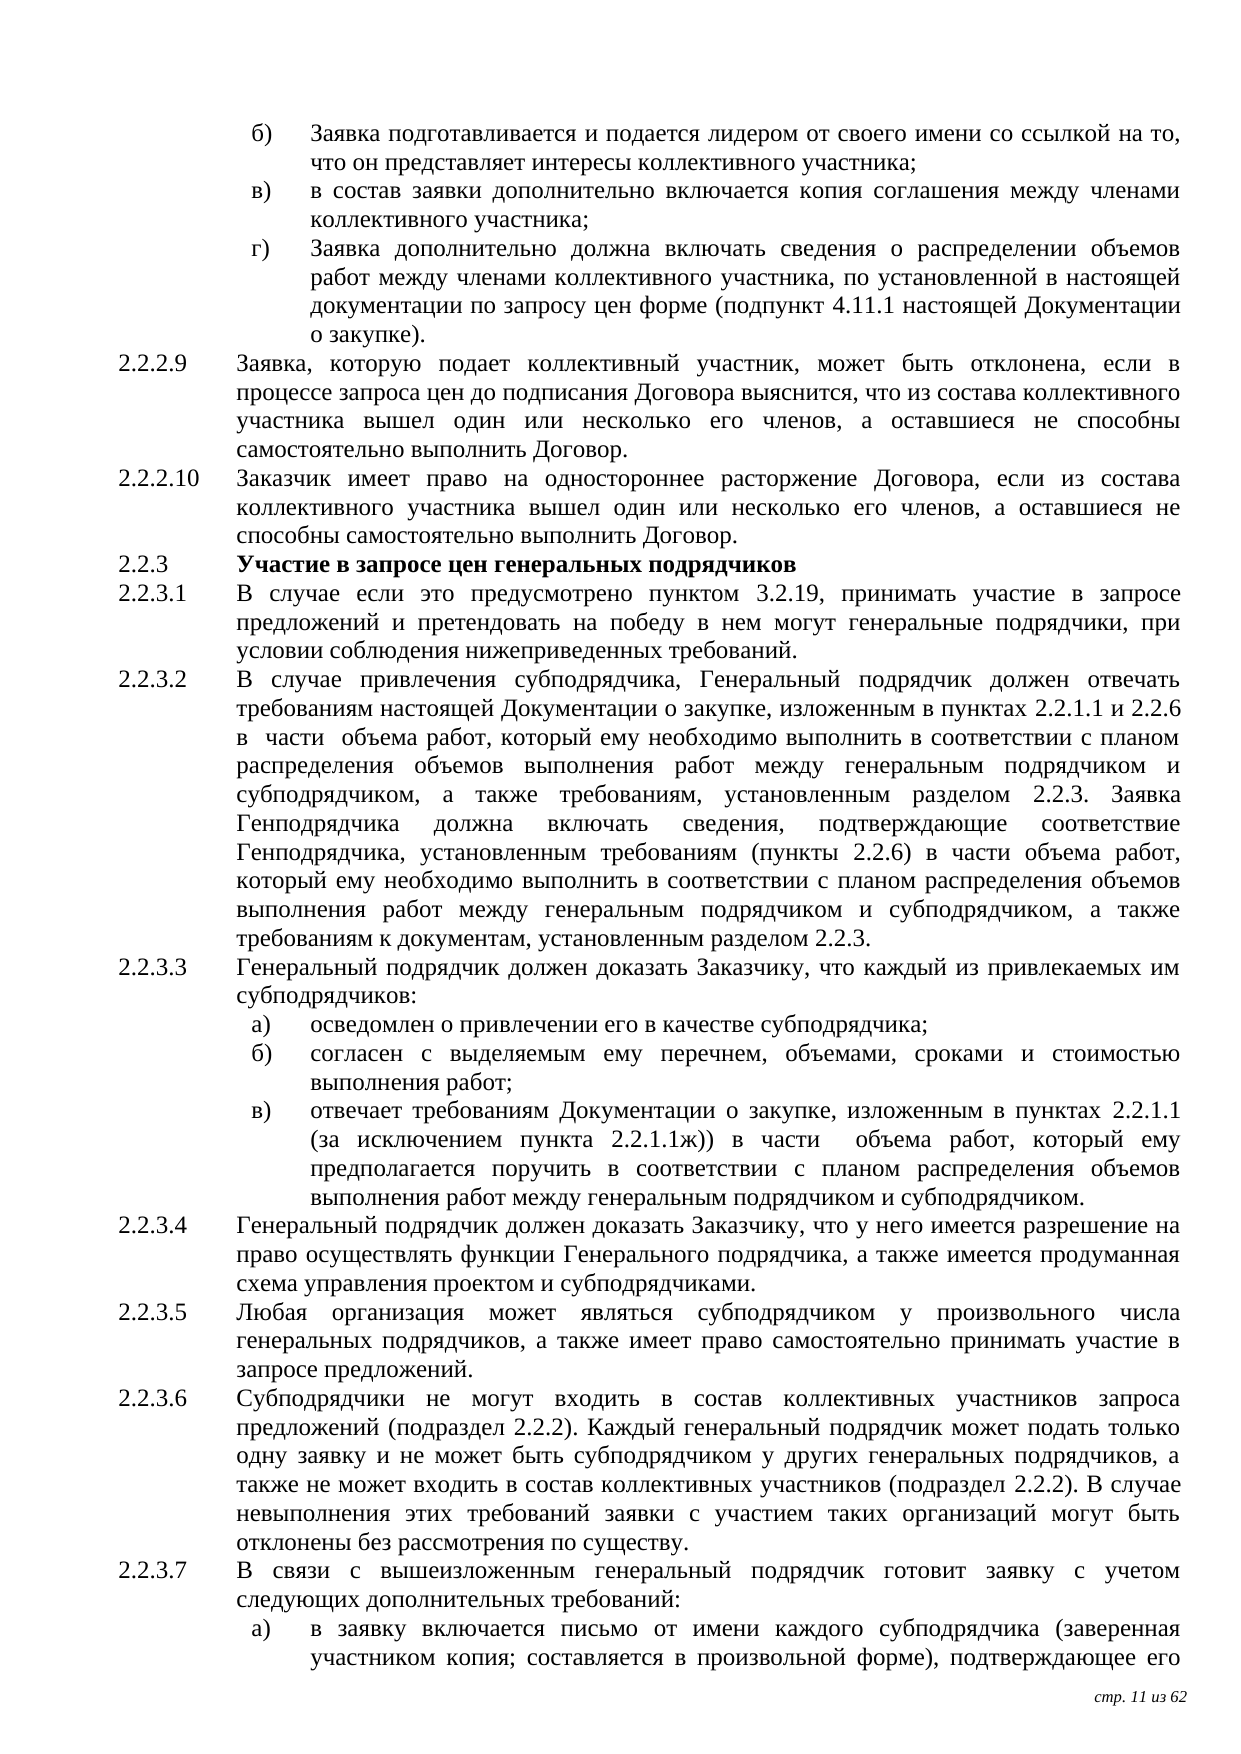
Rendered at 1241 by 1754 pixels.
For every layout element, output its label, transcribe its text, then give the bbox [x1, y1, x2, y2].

text Заявка дополнительно должна включать сведения о распределении объемов работ между членами коллективного участника, по установленной в настоящей документации по запросу цен форме (подпункт 4.11.1 настоящей Документации о закупке). [251, 233, 1181, 348]
text осведомлен о привлечении его в качестве субподрядчика; [251, 1009, 1181, 1038]
text Субподрядчики не могут входить в состав коллективных участников запроса предложений (подраздел 2.2.2). Каждый генеральный подрядчик может подать только одну заявку и не может быть субподрядчиком у других генеральных подрядчиков, а также не может входить в состав коллективных участников (подраздел 2.2.2). В случае невыполнения этих требований заявки с участием таких организаций могут быть отклонены без рассмотрения по существу. [118, 1383, 1181, 1556]
text Генеральный подрядчик должен доказать Заказчику, что у него имеется разрешение на право осуществлять функции Генерального подрядчика, а также имеется продуманная схема управления проектом и субподрядчиками. [118, 1211, 1181, 1297]
text Заявка, которую подает коллективный участник, может быть отклонена, если в процессе запроса цен до подписания Договора выяснится, что из состава коллективного участника вышел один или несколько его членов, а оставшиеся не способны самостоятельно выполнить Договор. [118, 348, 1181, 463]
text В случае если это предусмотрено пунктом 3.2.19, принимать участие в запросе предложений и претендовать на победу в нем могут генеральные подрядчики, при условии соблюдения нижеприведенных требований. [118, 578, 1181, 664]
text Любая организация может являться субподрядчиком у произвольного числа генеральных подрядчиков, а также имеет право самостоятельно принимать участие в запросе предложений. [118, 1297, 1181, 1383]
text отвечает требованиям Документации о закупке, изложенным в пунктах 2.2.1.1 (за исключением пункта 2.2.1.1ж)) в части объема работ, который ему предполагается поручить в соответствии с планом распределения объемов выполнения работ между генеральным подрядчиком и субподрядчиком. [251, 1096, 1181, 1211]
list Заказчик имеет право на одностороннее расторжение Договора, если из состава коллективного участника вышел один или несколько его членов, а оставшиеся не способны самостоятельно выполнить Договор. [118, 463, 1181, 549]
text в состав заявки дополнительно включается копия соглашения между членами коллективного участника; [251, 176, 1181, 233]
text согласен с выделяемым ему перечнем, объемами, сроками и стоимостью выполнения работ; [251, 1038, 1181, 1096]
text Заявка подготавливается и подается лидером от своего имени со ссылкой на то, что он представляет интересы коллективного участника; [251, 118, 1181, 176]
list Участие в запросе цен генеральных подрядчиков [118, 549, 1181, 578]
text В случае привлечения субподрядчика, Генеральный подрядчик должен отвечать требованиям настоящей Документации о закупке, изложенным в пунктах 2.2.1.1 и 2.2.6 в части объема работ, который ему необходимо выполнить в соответствии с планом распределения объемов выполнения работ между генеральным подрядчиком и субподрядчиком, а также требованиям, установленным разделом 2.2.3. Заявка Генподрядчика должна включать сведения, подтверждающие соответствие Генподрядчика, установленным требованиям (пункты 2.2.6) в части объема работ, который ему необходимо выполнить в соответствии с планом распределения объемов выполнения работ между генеральным подрядчиком и субподрядчиком, а также требованиям к документам, установленным разделом 2.2.3. [118, 664, 1181, 952]
text Генеральный подрядчик должен доказать Заказчику, что каждый из привлекаемых им субподрядчиков: [118, 952, 1181, 1009]
text В связи с вышеизложенным генеральный подрядчик готовит заявку с учетом следующих дополнительных требований: [118, 1556, 1181, 1613]
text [251, 1613, 1181, 1671]
